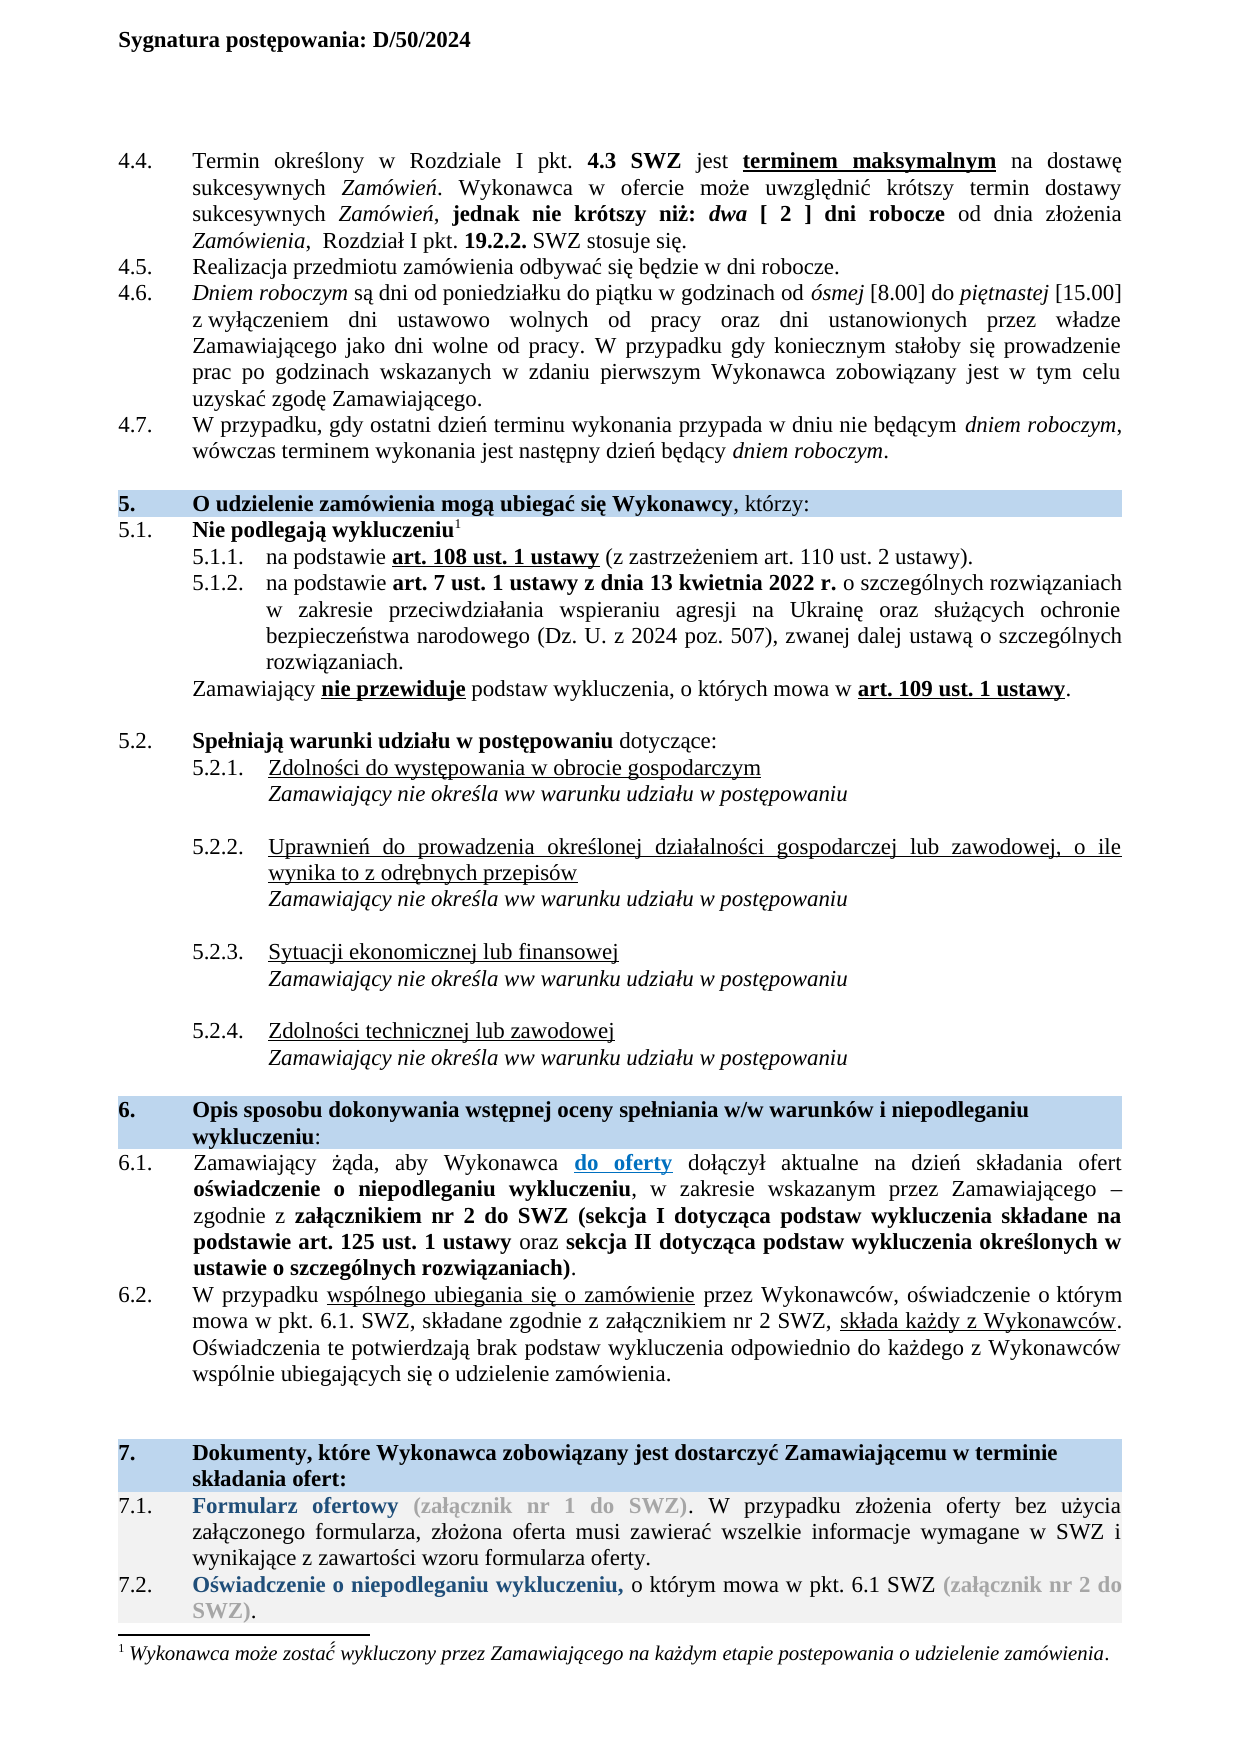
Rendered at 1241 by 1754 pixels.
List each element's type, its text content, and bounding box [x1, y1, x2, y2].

list Dokumenty, które Wykonawca zobowiązany jest dostarczyć Zamawiającemu w terminie składania ofert: [118, 1439, 1122, 1492]
list na podstawie art. 108 ust. 1 ustawy (z zastrzeżeniem art. 110 ust. 2 ustawy). [192, 543, 1122, 569]
text Zamawiający nie określa ww warunku udziału w postępowaniu [268, 886, 1122, 912]
list Realizacja przedmiotu zamówienia odbywać się będzie w dni robocze. [118, 253, 1122, 279]
list W przypadku, gdy ostatni dzień terminu wykonania przypada w dniu nie będącym dniem roboczym, wówczas terminem wykonania jest następny dzień będący dniem roboczym. [118, 411, 1122, 464]
list O udzielenie zamówienia mogą ubiegać się Wykonawcy, którzy: [118, 490, 1122, 517]
text Zamawiający nie określa ww warunku udziału w postępowaniu [268, 1044, 1122, 1070]
list Opis sposobu dokonywania wstępnej oceny spełniania w/w warunków i niepodleganiu wykluczeniu: [118, 1096, 1122, 1149]
list na podstawie art. 7 ust. 1 ustawy z dnia 13 kwietnia 2022 r. o szczególnych rozwiązaniach w zakresie przeciwdziałania wspieraniu agresji na Ukrainę oraz służących ochronie bezpieczeństwa narodowego (Dz. U. z 2024 poz. 507), zwanej dalej ustawą o szczególnych rozwiązaniach. [192, 569, 1122, 675]
text Zamawiający nie określa ww warunku udziału w postępowaniu [268, 780, 1122, 806]
text Zamawiający nie określa ww warunku udziału w postępowaniu [268, 964, 1122, 991]
list Zdolności technicznej lub zawodowej [192, 1017, 1122, 1044]
list Zdolności do występowania w obrocie gospodarczym [192, 754, 1122, 780]
list Spełniają warunki udziału w postępowaniu dotyczące: [118, 727, 1122, 754]
list Formularz ofertowy (załącznik nr 1 do SWZ). W przypadku złożenia oferty bez użycia załączonego formularza, złożona oferta musi zawierać wszelkie informacje wymagane w SWZ i wynikające z zawartości wzoru formularza oferty. [118, 1492, 1122, 1571]
list W przypadku wspólnego ubiegania się o zamówienie przez Wykonawców, oświadczenie o którym mowa w pkt. 6.1. SWZ, składane zgodnie z załącznikiem nr 2 SWZ, składa każdy z Wykonawców. Oświadczenia te potwierdzają brak podstaw wykluczenia odpowiednio do każdego z Wykonawców wspólnie ubiegających się o udzielenie zamówienia. [118, 1281, 1122, 1386]
text Zamawiający nie przewiduje podstaw wykluczenia, o których mowa w art. 109 ust. 1 ustawy. [192, 675, 1122, 701]
list Dniem roboczym są dni od poniedziałku do piątku w godzinach od ósmej [8.00] do piętnastej [15.00] z wyłączeniem dni ustawowo wolnych od pracy oraz dni ustanowionych przez władze Zamawiającego jako dni wolne od pracy. W przypadku gdy koniecznym stałoby się prowadzenie prac po godzinach wskazanych w zdaniu pierwszym Wykonawca zobowiązany jest w tym celu uzyskać zgodę Zamawiającego. [118, 279, 1122, 411]
list Sytuacji ekonomicznej lub finansowej [192, 938, 1122, 964]
list Termin określony w Rozdziale I pkt. 4.3 SWZ jest terminem maksymalnym na dostawę sukcesywnych Zamówień. Wykonawca w ofercie może uwzględnić krótszy termin dostawy sukcesywnych Zamówień, jednak nie krótszy niż: dwa [ 2 ] dni robocze od dnia złożenia Zamówienia, Rozdział I pkt. 19.2.2. SWZ stosuje się. [118, 148, 1122, 253]
list Zamawiający żąda, aby Wykonawca do oferty dołączył aktualne na dzień składania ofert oświadczenie o niepodleganiu wykluczeniu, w zakresie wskazanym przez Zamawiającego – zgodnie z załącznikiem nr 2 do SWZ (sekcja I dotycząca podstaw wykluczenia składane na podstawie art. 125 ust. 1 ustawy oraz sekcja II dotycząca podstaw wykluczenia określonych w ustawie o szczególnych rozwiązaniach). [118, 1149, 1122, 1281]
list Nie podlegają wykluczeniu [118, 517, 1122, 543]
list Uprawnień do prowadzenia określonej działalności gospodarczej lub zawodowej, o ile wynika to z odrębnych przepisów [192, 833, 1122, 886]
list Oświadczenie o niepodleganiu wykluczeniu, o którym mowa w pkt. 6.1 SWZ (załącznik nr 2 do SWZ). [118, 1571, 1122, 1623]
